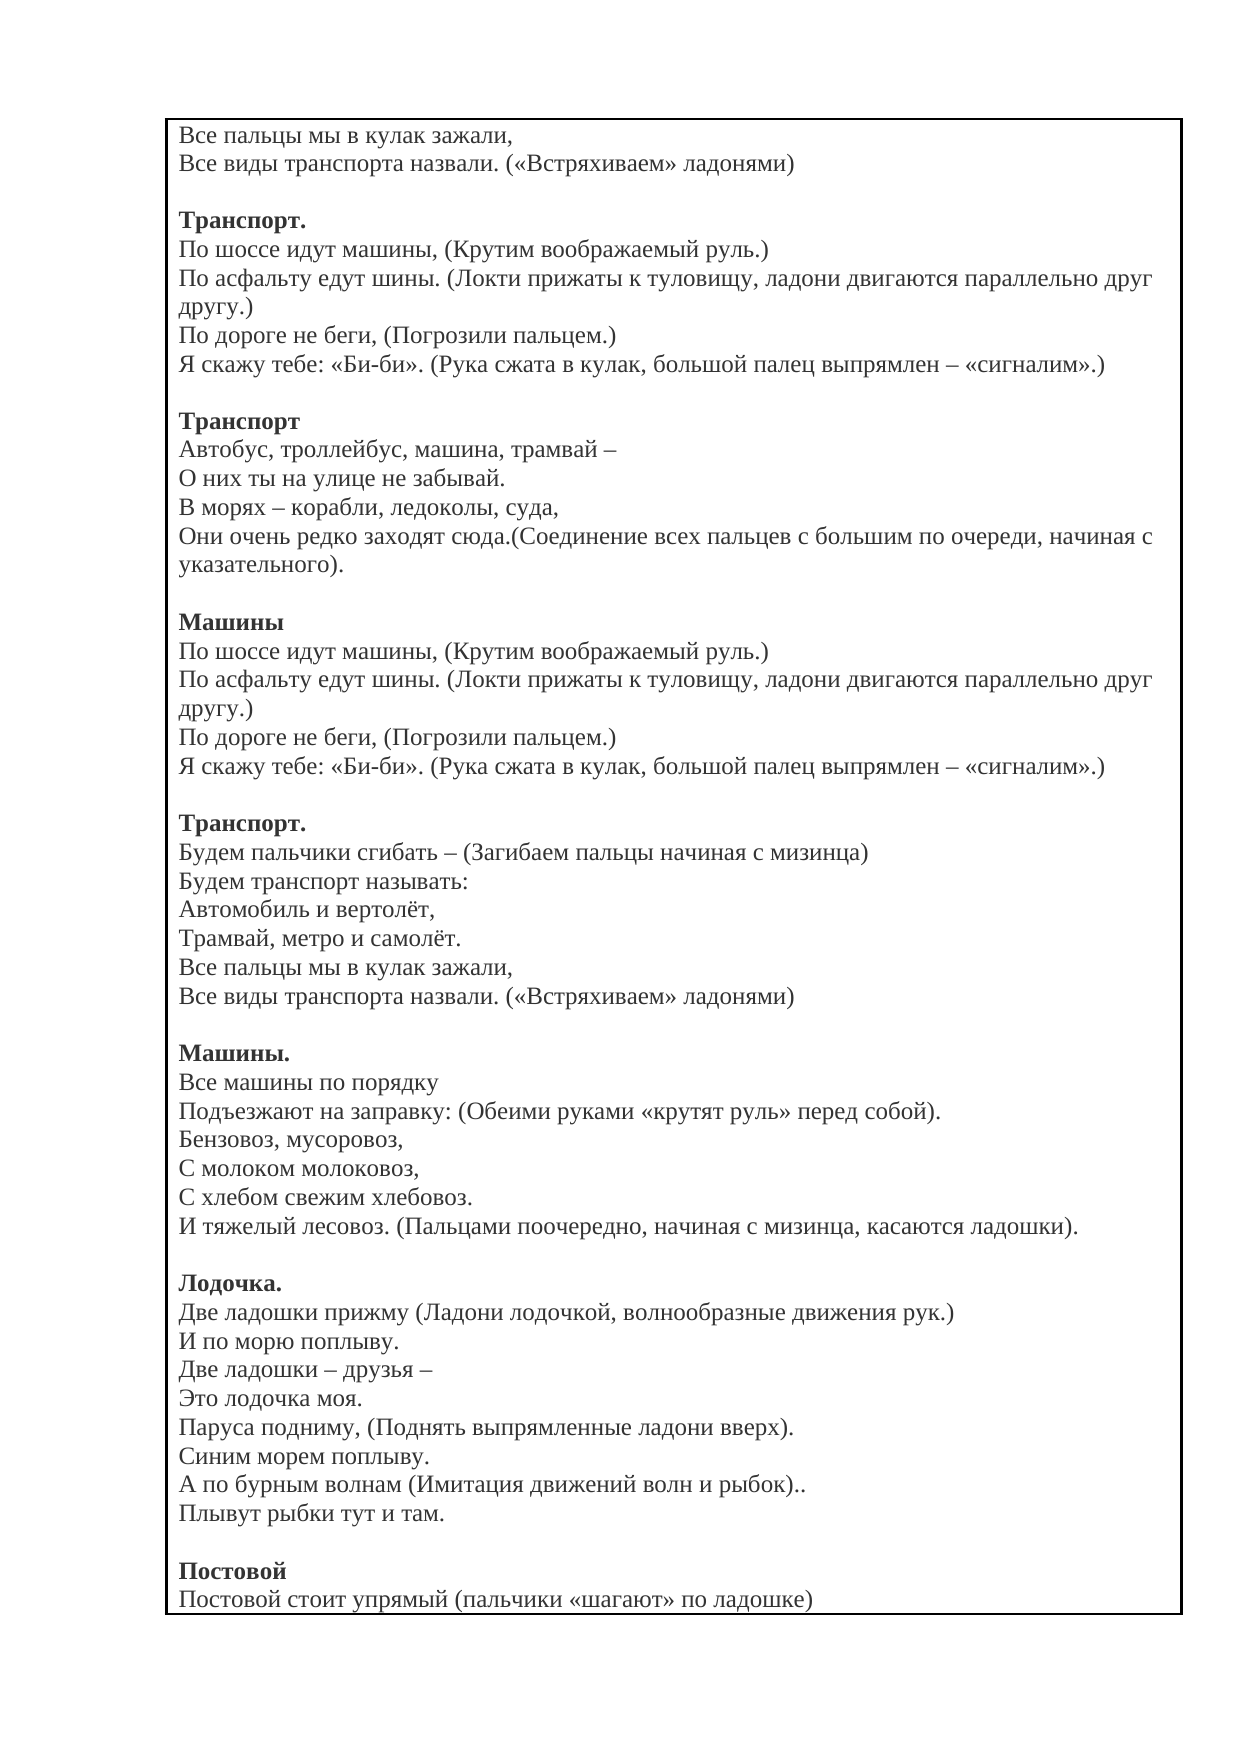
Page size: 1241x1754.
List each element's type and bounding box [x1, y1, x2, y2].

table_cell [168, 120, 1180, 1613]
